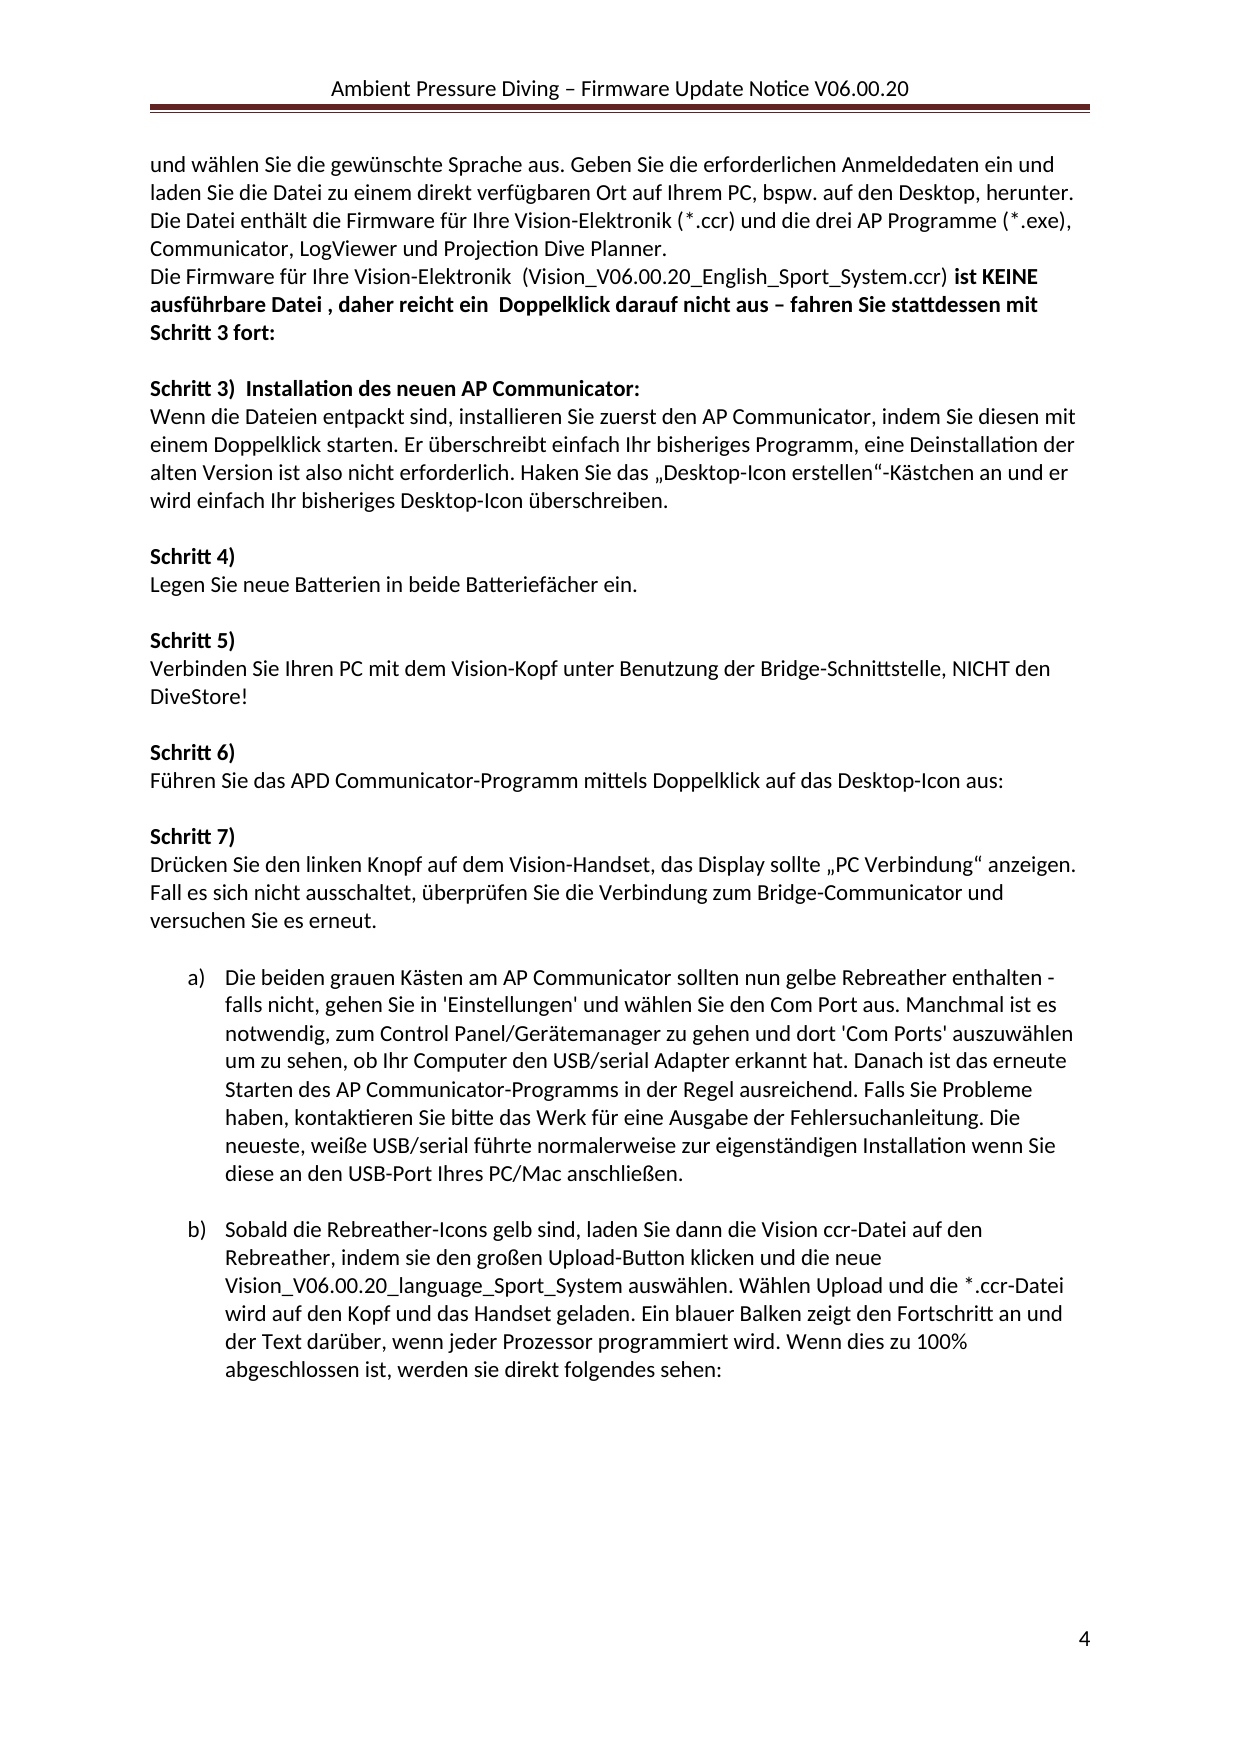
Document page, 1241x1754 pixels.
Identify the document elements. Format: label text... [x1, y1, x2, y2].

list Sobald die Rebreather-Icons gelb sind, laden Sie dann die Vision ccr-Datei auf den Rebreather, indem sie den großen Upload-Button klicken und die neue Vision_V06.00.20_language_Sport_System auswählen. Wählen Upload und die *.ccr-Datei wird auf den Kopf und das Handset geladen. Ein blauer Balken zeigt den Fortschritt an und der Text darüber, wenn jeder Prozessor programmiert wird. Wenn dies zu 100% abgeschlossen ist, werden sie direkt folgendes sehen: [187, 1215, 1090, 1383]
text Schritt 3) Installation des neuen AP Communicator: [150, 374, 1090, 402]
text Die Firmware für Ihre Vision-Elektronik (Vision_V06.00.20_English_Sport_System.ccr) ist KEINE ausführbare Datei , daher reicht ein Doppelklick darauf nicht aus – fahren Sie stattdessen mit Schritt 3 fort: [150, 262, 1090, 346]
text Drücken Sie den linken Knopf auf dem Vision-Handset, das Display sollte „PC Verbindung“ anzeigen. Fall es sich nicht ausschaltet, überprüfen Sie die Verbindung zum Bridge-Communicator und versuchen Sie es erneut. [150, 851, 1090, 934]
text Führen Sie das APD Communicator-Programm mittels Doppelklick auf das Desktop-Icon aus: [150, 766, 1090, 794]
text Legen Sie neue Batterien in beide Batteriefächer ein. [150, 570, 1090, 598]
text Schritt 7) [150, 822, 1090, 851]
text Die Datei enthält die Firmware für Ihre Vision-Elektronik (*.ccr) und die drei AP Programme (*.exe), Communicator, LogViewer und Projection Dive Planner. [150, 206, 1090, 262]
text Schritt 4) [150, 542, 1090, 570]
text und wählen Sie die gewünschte Sprache aus. Geben Sie die erforderlichen Anmeldedaten ein und laden Sie die Datei zu einem direkt verfügbaren Ort auf Ihrem PC, bspw. auf den Desktop, herunter. [150, 150, 1090, 206]
text Wenn die Dateien entpackt sind, installieren Sie zuerst den AP Communicator, indem Sie diesen mit einem Doppelklick starten. Er überschreibt einfach Ihr bisheriges Programm, eine Deinstallation der alten Version ist also nicht erforderlich. Haken Sie das „Desktop-Icon erstellen“-Kästchen an und er wird einfach Ihr bisheriges Desktop-Icon überschreiben. [150, 402, 1090, 514]
text Schritt 5) [150, 626, 1090, 654]
text Verbinden Sie Ihren PC mit dem Vision-Kopf unter Benutzung der Bridge-Schnittstelle, NICHT den DiveStore! [150, 654, 1090, 710]
list Die beiden grauen Kästen am AP Communicator sollten nun gelbe Rebreather enthalten - falls nicht, gehen Sie in 'Einstellungen' und wählen Sie den Com Port aus. Manchmal ist es notwendig, zum Control Panel/Gerätemanager zu gehen und dort 'Com Ports' auszuwählen um zu sehen, ob Ihr Computer den USB/serial Adapter erkannt hat. Danach ist das erneute Starten des AP Communicator-Programms in der Regel ausreichend. Falls Sie Probleme haben, kontaktieren Sie bitte das Werk für eine Ausgabe der Fehlersuchanleitung. Die neueste, weiße USB/serial führte normalerweise zur eigenständigen Installation wenn Sie diese an den USB-Port Ihres PC/Mac anschließen. [187, 963, 1090, 1187]
text Schritt 6) [150, 738, 1090, 766]
